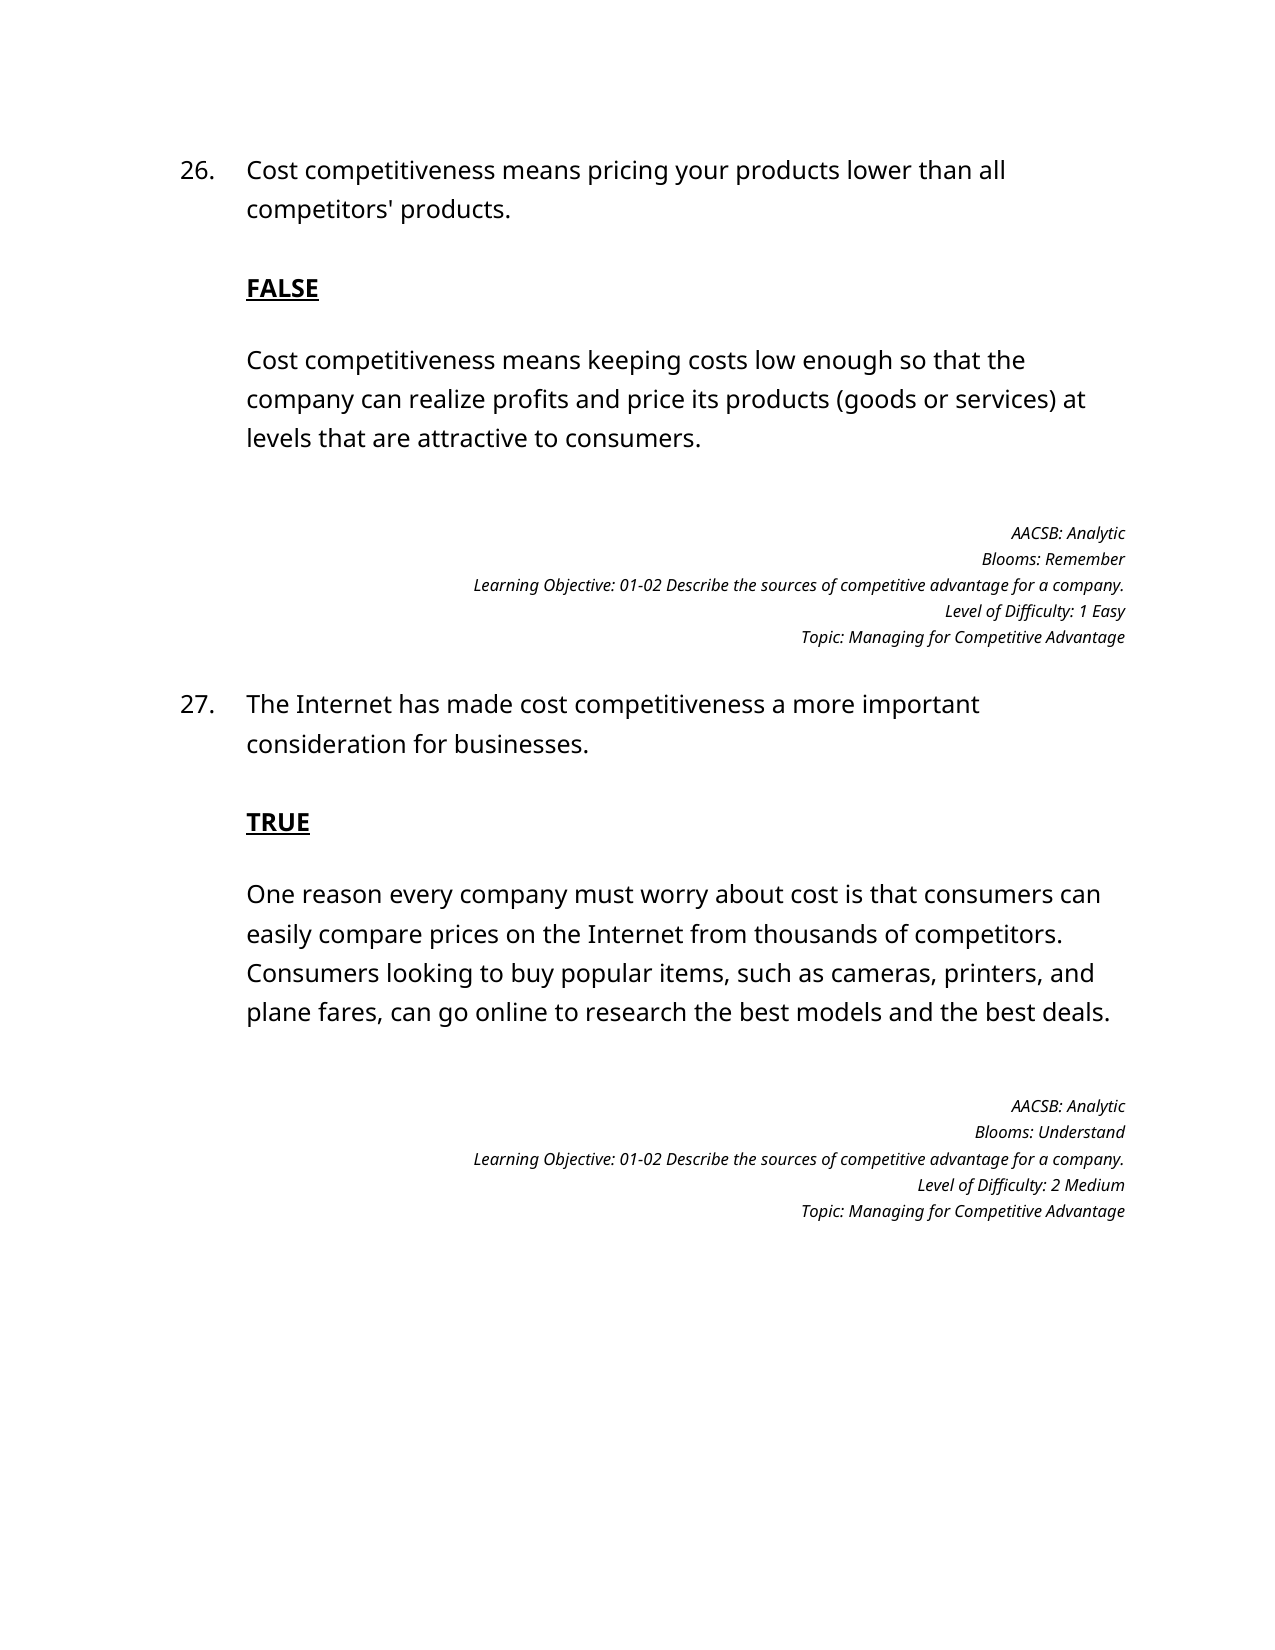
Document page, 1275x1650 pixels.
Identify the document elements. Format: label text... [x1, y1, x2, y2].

table_header 26. [180, 153, 246, 492]
table_header Cost competitiveness means pricing your products lower than all competitors' products. FALSE Cost competitiveness means keeping costs low enough so that the company can realize profits and price its products (goods or services) at levels that are attractive to consumers. [246, 153, 1125, 492]
table_header The Internet has made cost competitiveness a more important consideration for businesses. TRUE One reason every company must worry about cost is that consumers can easily compare prices on the Internet from thousands of competitors. Consumers looking to buy popular items, such as cameras, printers, and plane fares, can go online to research the best models and the best deals. [246, 687, 1125, 1066]
table_header AACSB: Analytic Blooms: Understand Learning Objective: 01-02 Describe the sources of competitive advantage for a company. Level of Difficulty: 2 Medium Topic: Managing for Competitive Advantage [180, 1095, 1125, 1258]
table_header 27. [180, 687, 246, 1066]
table_header AACSB: Analytic Blooms: Remember Learning Objective: 01-02 Describe the sources of competitive advantage for a company. Level of Difficulty: 1 Easy Topic: Managing for Competitive Advantage [180, 521, 1125, 684]
